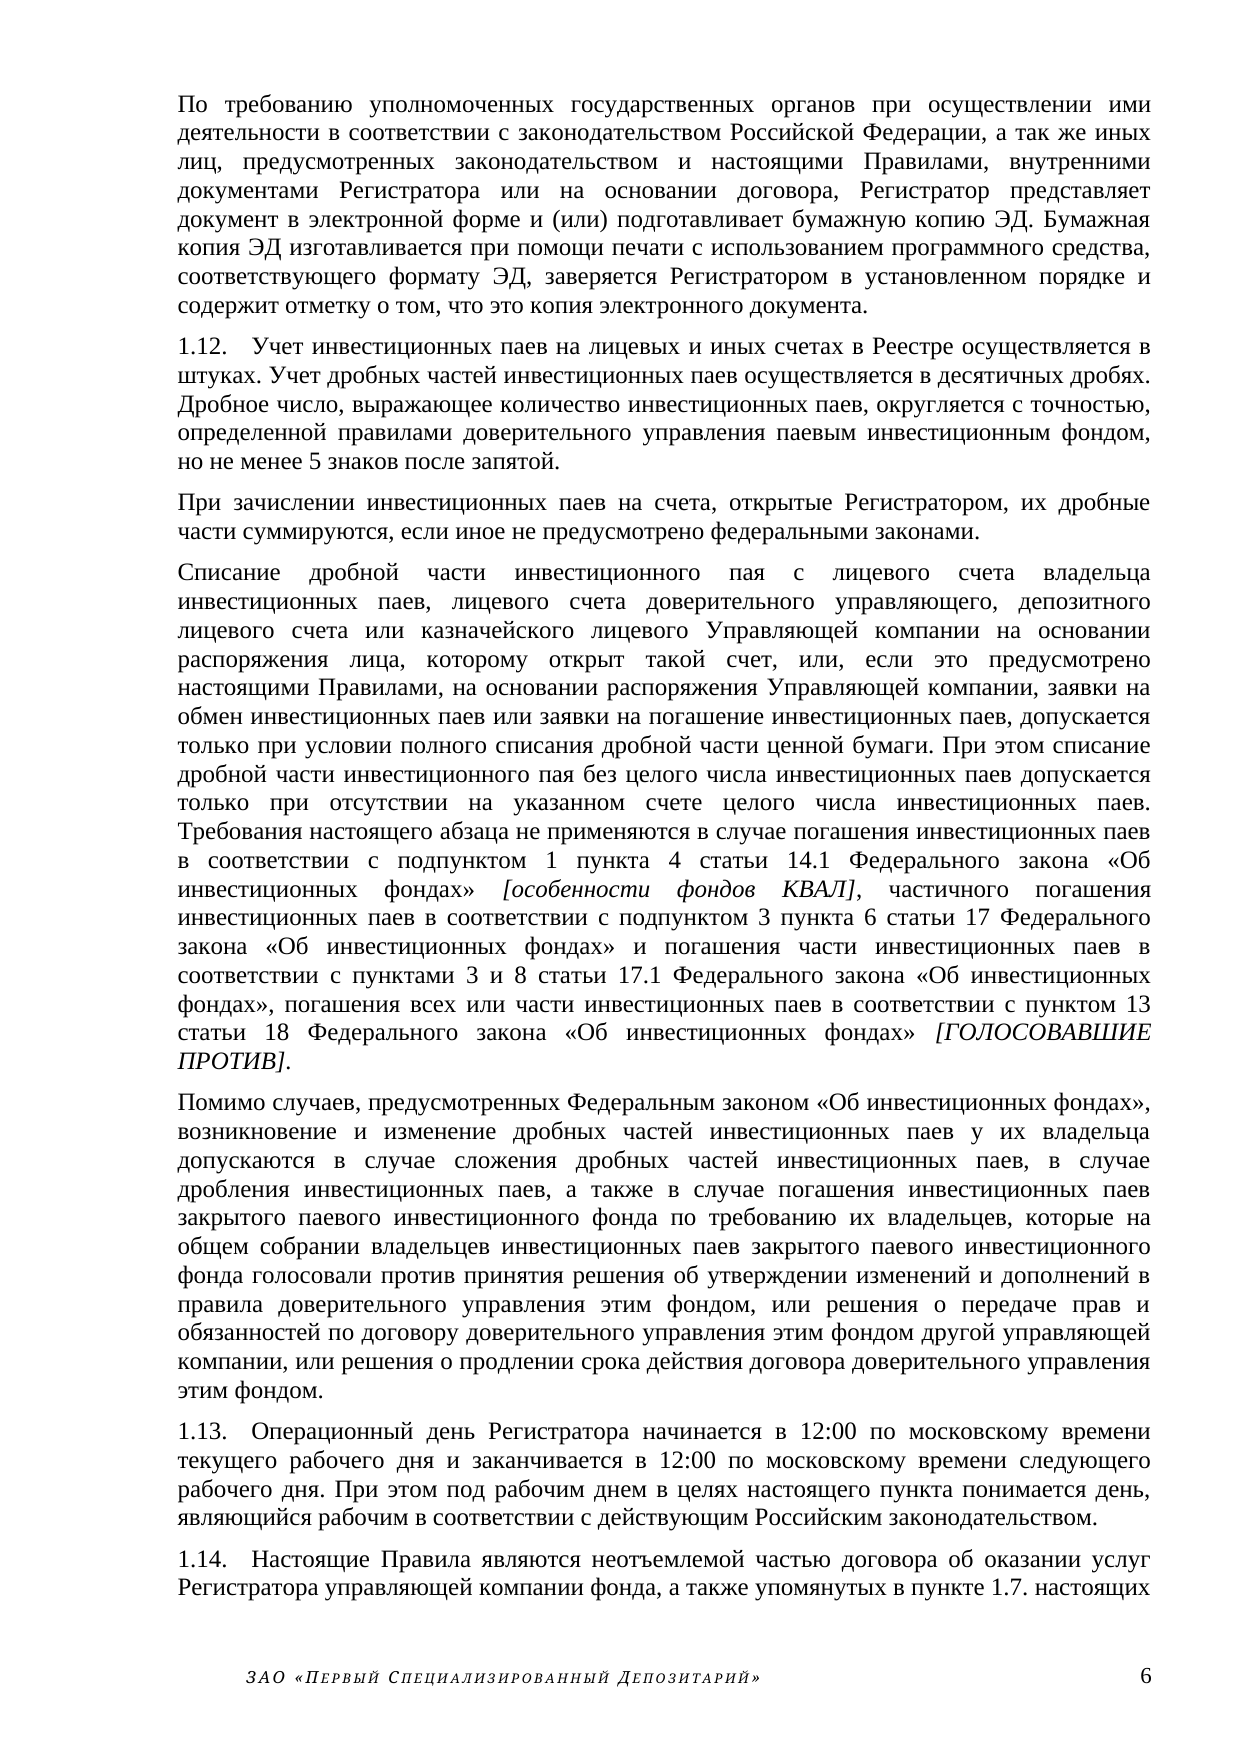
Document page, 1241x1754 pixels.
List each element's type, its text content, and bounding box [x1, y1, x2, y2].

text По требованию уполномоченных государственных органов при осуществлении ими деятельности в соответствии с законодательством Российской Федерации, а так же иных лиц, предусмотренных законодательством и настоящими Правилами, внутренними документами Регистратора или на основании договора, Регистратор представляет документ в электронной форме и (или) подготавливает бумажную копию ЭД. Бумажная копия ЭД изготавливается при помощи печати с использованием программного средства, соответствующего формату ЭД, заверяется Регистратором в установленном порядке и содержит отметку о том, что это копия электронного документа. [177, 89, 1152, 319]
text Помимо случаев, предусмотренных Федеральным законом «Об инвестиционных фондах», возникновение и изменение дробных частей инвестиционных паев у их владельца допускаются в случае сложения дробных частей инвестиционных паев, в случае дробления инвестиционных паев, а также в случае погашения инвестиционных паев закрытого паевого инвестиционного фонда по требованию их владельцев, которые на общем собрании владельцев инвестиционных паев закрытого паевого инвестиционного фонда голосовали против принятия решения об утверждении изменений и дополнений в правила доверительного управления этим фондом, или решения о передаче прав и обязанностей по договору доверительного управления этим фондом другой управляющей компании, или решения о продлении срока действия договора доверительного управления этим фондом. [177, 1087, 1152, 1404]
text При зачислении инвестиционных паев на счета, открытые Регистратором, их дробные части суммируются, если иное не предусмотрено федеральными законами. [177, 487, 1152, 545]
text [177, 1544, 1152, 1601]
text 1.13. Операционный день Регистратора начинается в 12:00 по московскому времени текущего рабочего дня и заканчивается в 12:00 по московскому времени следующего рабочего дня. При этом под рабочим днем в целях настоящего пункта понимается день, являющийся рабочим в соответствии с действующим Российским законодательством. [177, 1416, 1152, 1531]
text 1.12. Учет инвестиционных паев на лицевых и иных счетах в Реестре осуществляется в штуках. Учет дробных частей инвестиционных паев осуществляется в десятичных дробях. Дробное число, выражающее количество инвестиционных паев, округляется с точностью, определенной правилами доверительного управления паевым инвестиционным фондом, но не менее 5 знаков после запятой. [177, 331, 1152, 475]
text Списание дробной части инвестиционного пая с лицевого счета владельца инвестиционных паев, лицевого счета доверительного управляющего, депозитного лицевого счета или казначейского лицевого Управляющей компании на основании распоряжения лица, которому открыт такой счет, или, если это предусмотрено настоящими Правилами, на основании распоряжения Управляющей компании, заявки на обмен инвестиционных паев или заявки на погашение инвестиционных паев, допускается только при условии полного списания дробной части ценной бумаги. При этом списание дробной части инвестиционного пая без целого числа инвестиционных паев допускается только при отсутствии на указанном счете целого числа инвестиционных паев. Требования настоящего абзаца не применяются в случае погашения инвестиционных паев в соответствии с подпунктом 1 пункта 4 статьи 14.1 Федерального закона «Об инвестиционных фондах» [особенности фондов КВАЛ], частичного погашения инвестиционных паев в соответствии с подпунктом 3 пункта 6 статьи 17 Федерального закона «Об инвестиционных фондах» и погашения части инвестиционных паев в соответствии с пунктами 3 и 8 статьи 17.1 Федерального закона «Об инвестиционных фондах», погашения всех или части инвестиционных паев в соответствии с пунктом 13 статьи 18 Федерального закона «Об инвестиционных фондах» [ГОЛОСОВАВШИЕ ПРОТИВ]. [177, 557, 1152, 1075]
